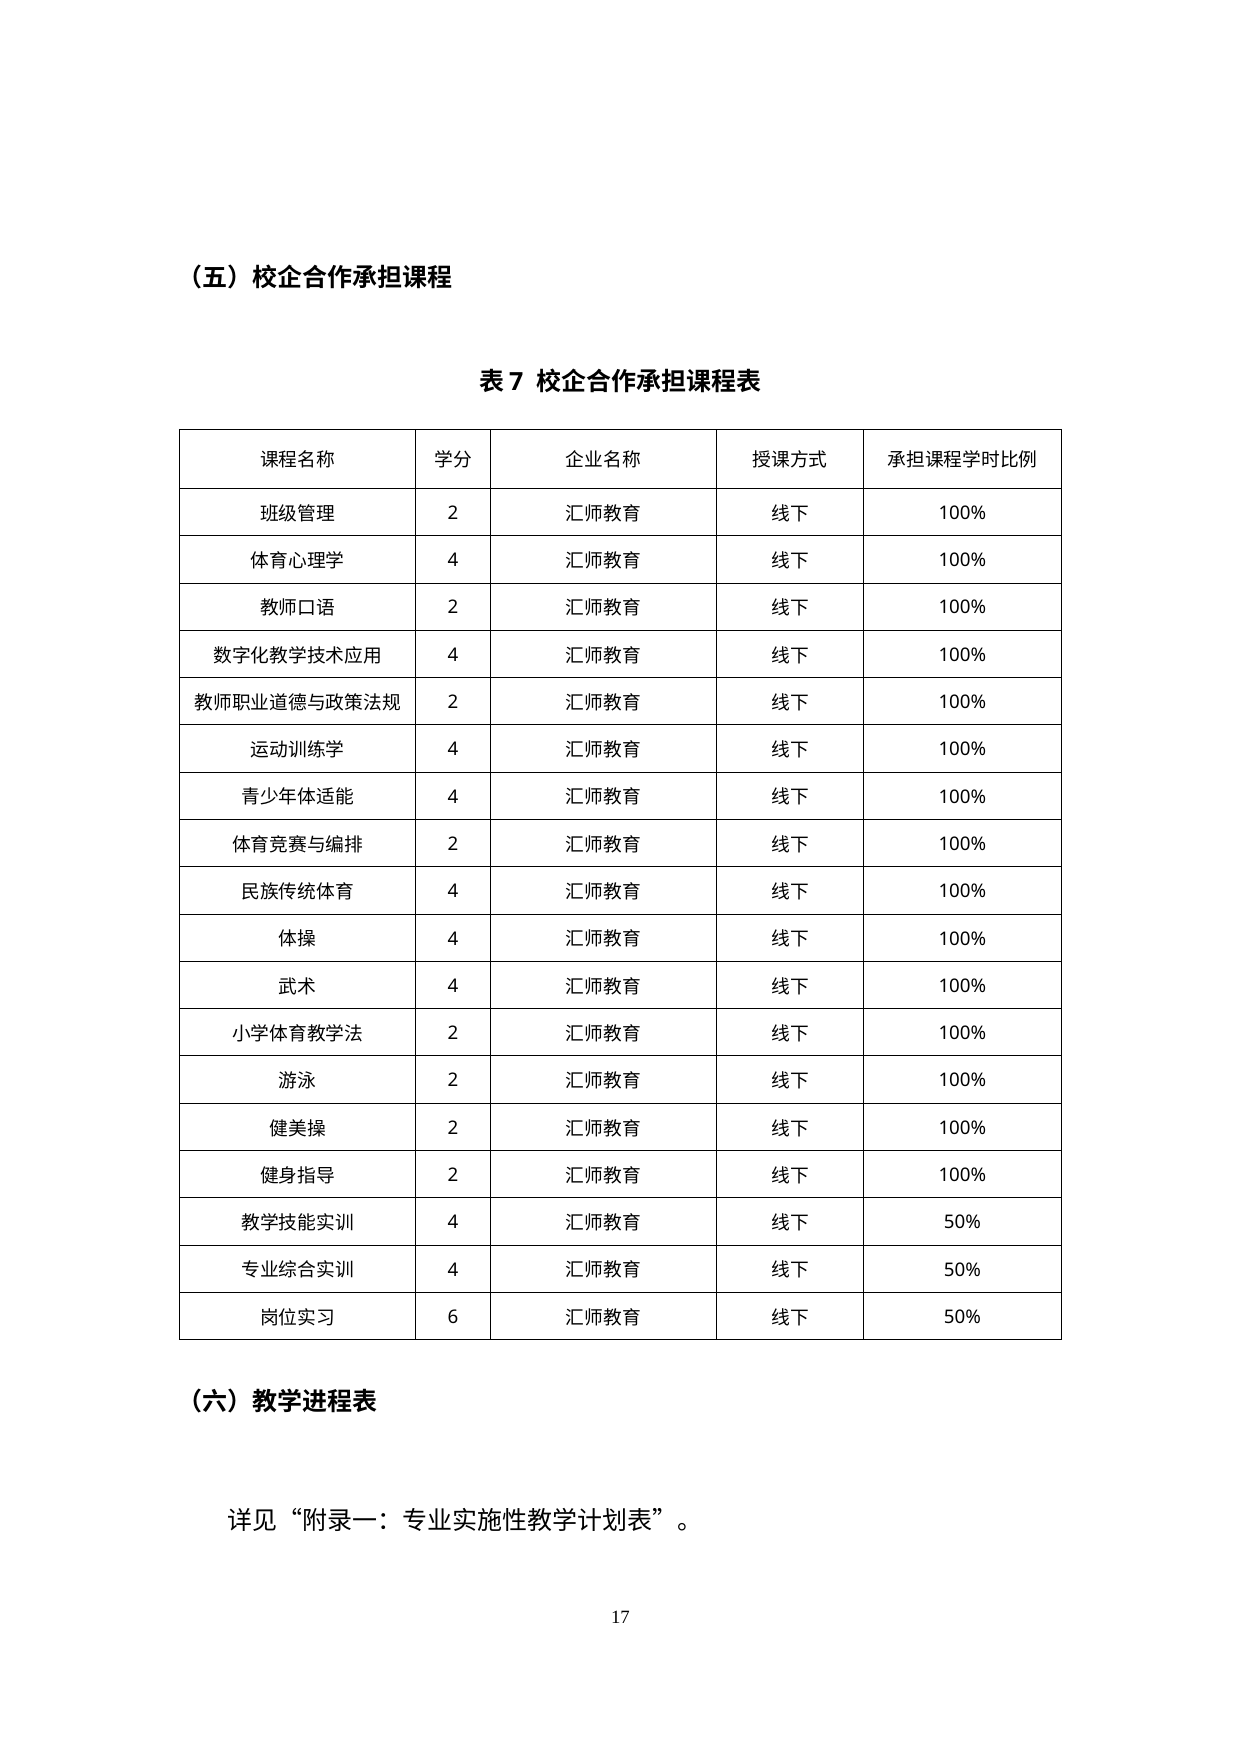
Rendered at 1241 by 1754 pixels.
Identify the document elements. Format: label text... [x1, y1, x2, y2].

table_cell 游泳 [180, 1056, 415, 1103]
table_header 承担课程学时比例 [864, 430, 1061, 488]
table_cell 4 [416, 725, 490, 772]
table_header 学分 [416, 430, 490, 488]
table_cell 汇师教育 [491, 773, 716, 819]
table_cell 专业综合实训 [180, 1246, 415, 1292]
table_cell 汇师教育 [491, 1151, 716, 1197]
table_cell 线下 [717, 773, 863, 819]
table_cell 2 [416, 1104, 490, 1150]
table_cell 岗位实习 [180, 1293, 415, 1339]
table_cell 汇师教育 [491, 1246, 716, 1292]
table_cell 运动训练学 [180, 725, 415, 772]
table_cell 数字化教学技术应用 [180, 631, 415, 677]
table_cell 100% [864, 584, 1061, 630]
table_cell 体操 [180, 915, 415, 961]
table_cell 4 [416, 631, 490, 677]
table_cell 100% [864, 820, 1061, 866]
table_cell 2 [416, 1151, 490, 1197]
table_cell 4 [416, 962, 490, 1008]
table_cell 教师职业道德与政策法规 [180, 678, 415, 724]
table_cell 50% [864, 1246, 1061, 1292]
table_cell 线下 [717, 915, 863, 961]
table_cell 汇师教育 [491, 678, 716, 724]
table_cell 青少年体适能 [180, 773, 415, 819]
subtitle （五）校企合作承担课程 [177, 243, 1063, 309]
table_cell 民族传统体育 [180, 867, 415, 913]
table_cell 线下 [717, 1246, 863, 1292]
table_cell 线下 [717, 584, 863, 630]
table_cell 体育心理学 [180, 536, 415, 582]
table_cell 汇师教育 [491, 584, 716, 630]
table_cell 100% [864, 536, 1061, 582]
table_cell 6 [416, 1293, 490, 1339]
table_cell 线下 [717, 1009, 863, 1055]
table_cell 汇师教育 [491, 915, 716, 961]
table_cell 2 [416, 1009, 490, 1055]
table_cell 100% [864, 1009, 1061, 1055]
table_cell 50% [864, 1293, 1061, 1339]
table_cell 汇师教育 [491, 489, 716, 535]
table_cell 100% [864, 1056, 1061, 1103]
table_cell 线下 [717, 962, 863, 1008]
table_cell 2 [416, 1056, 490, 1103]
table_cell 线下 [717, 1151, 863, 1197]
table_cell 线下 [717, 1056, 863, 1103]
table_cell 4 [416, 915, 490, 961]
table_cell 2 [416, 489, 490, 535]
table_cell 100% [864, 962, 1061, 1008]
table_cell 线下 [717, 678, 863, 724]
table_cell 汇师教育 [491, 1293, 716, 1339]
table_cell 汇师教育 [491, 631, 716, 677]
table_cell 2 [416, 678, 490, 724]
table_cell 4 [416, 536, 490, 582]
table_cell 100% [864, 678, 1061, 724]
table_cell 教学技能实训 [180, 1198, 415, 1244]
table_cell 汇师教育 [491, 725, 716, 772]
table_cell 线下 [717, 725, 863, 772]
table_cell 教师口语 [180, 584, 415, 630]
table_cell 线下 [717, 489, 863, 535]
table_cell 50% [864, 1198, 1061, 1244]
table_cell 100% [864, 725, 1061, 772]
table_cell 健身指导 [180, 1151, 415, 1197]
table_cell 4 [416, 1198, 490, 1244]
table_cell 汇师教育 [491, 867, 716, 913]
table_cell 线下 [717, 631, 863, 677]
table_header 授课方式 [717, 430, 863, 488]
table_cell 4 [416, 773, 490, 819]
table_cell 线下 [717, 1198, 863, 1244]
table_cell 体育竞赛与编排 [180, 820, 415, 866]
table_cell 100% [864, 631, 1061, 677]
table_cell 汇师教育 [491, 536, 716, 582]
table_header 课程名称 [180, 430, 415, 488]
text 详见“附录一：专业实施性教学计划表”。 [177, 1486, 1063, 1551]
table_cell 2 [416, 820, 490, 866]
table_cell 线下 [717, 1104, 863, 1150]
table_cell 2 [416, 584, 490, 630]
table_cell 线下 [717, 536, 863, 582]
table_cell 汇师教育 [491, 1056, 716, 1103]
table_cell 4 [416, 1246, 490, 1292]
table_cell 汇师教育 [491, 1104, 716, 1150]
table_cell 汇师教育 [491, 1009, 716, 1055]
table_header 企业名称 [491, 430, 716, 488]
table_cell 班级管理 [180, 489, 415, 535]
table_cell 线下 [717, 867, 863, 913]
table_cell 100% [864, 1104, 1061, 1150]
table_cell 武术 [180, 962, 415, 1008]
table_cell 小学体育教学法 [180, 1009, 415, 1055]
table_cell 汇师教育 [491, 1198, 716, 1244]
table_cell 100% [864, 489, 1061, 535]
table_cell 100% [864, 915, 1061, 961]
table_cell 100% [864, 773, 1061, 819]
table_cell 汇师教育 [491, 820, 716, 866]
table_cell 100% [864, 1151, 1061, 1197]
table_cell 100% [864, 867, 1061, 913]
table_cell 线下 [717, 820, 863, 866]
table_cell 线下 [717, 1293, 863, 1339]
table_cell 4 [416, 867, 490, 913]
table_cell 健美操 [180, 1104, 415, 1150]
subtitle （六）教学进程表 [177, 1367, 1063, 1433]
text 表7 校企合作承担课程表 [177, 362, 1063, 398]
table_cell 汇师教育 [491, 962, 716, 1008]
